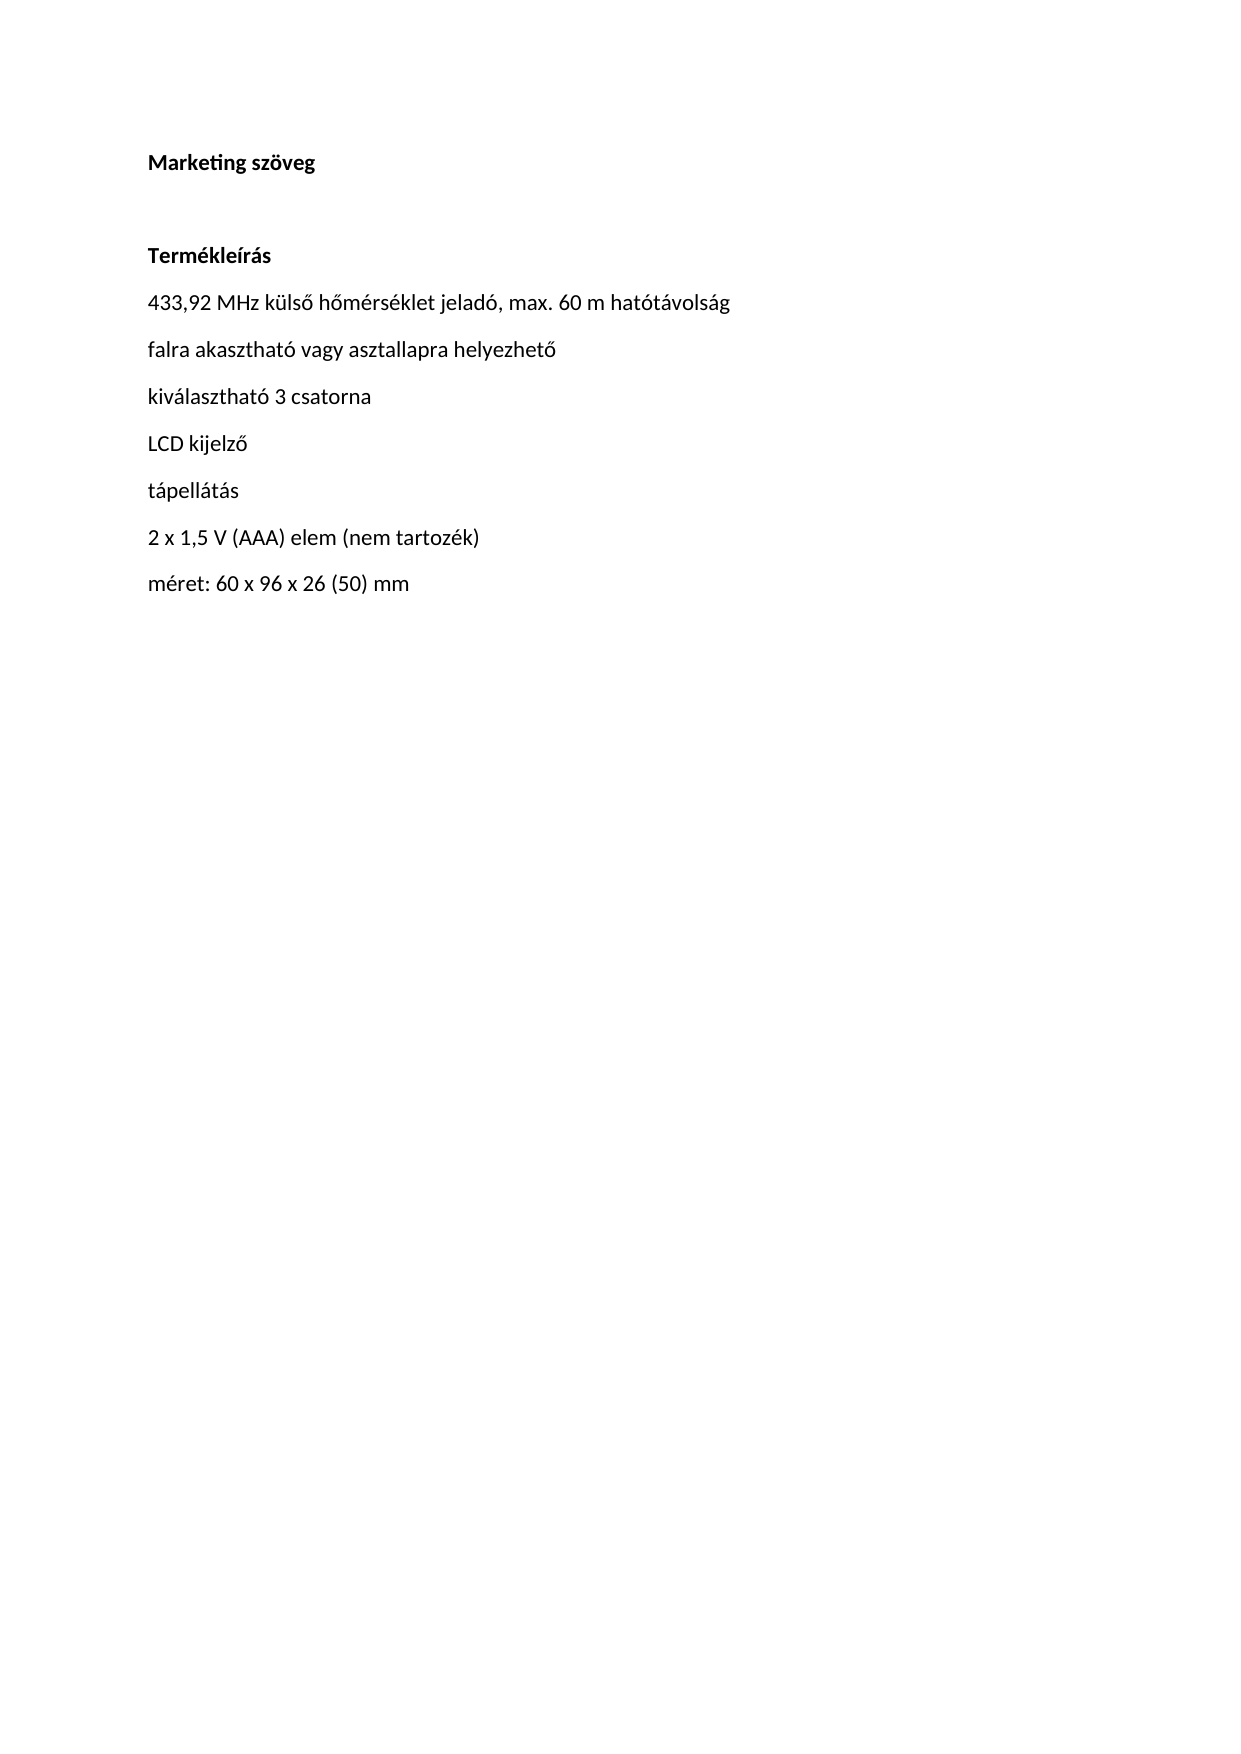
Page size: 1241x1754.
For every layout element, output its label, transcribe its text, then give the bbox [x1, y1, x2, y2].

text Marketing szöveg [148, 148, 1093, 176]
text kiválasztható 3 csatorna [148, 382, 1093, 410]
text 2 x 1,5 V (AAA) elem (nem tartozék) [148, 523, 1093, 551]
text tápellátás [148, 476, 1093, 504]
text 433,92 MHz külső hőmérséklet jeladó, max. 60 m hatótávolság [148, 288, 1093, 316]
text Termékleírás [148, 241, 1093, 269]
text LCD kijelző [148, 429, 1093, 457]
text falra akasztható vagy asztallapra helyezhető [148, 335, 1093, 363]
text méret: 60 x 96 x 26 (50) mm [148, 569, 1093, 597]
